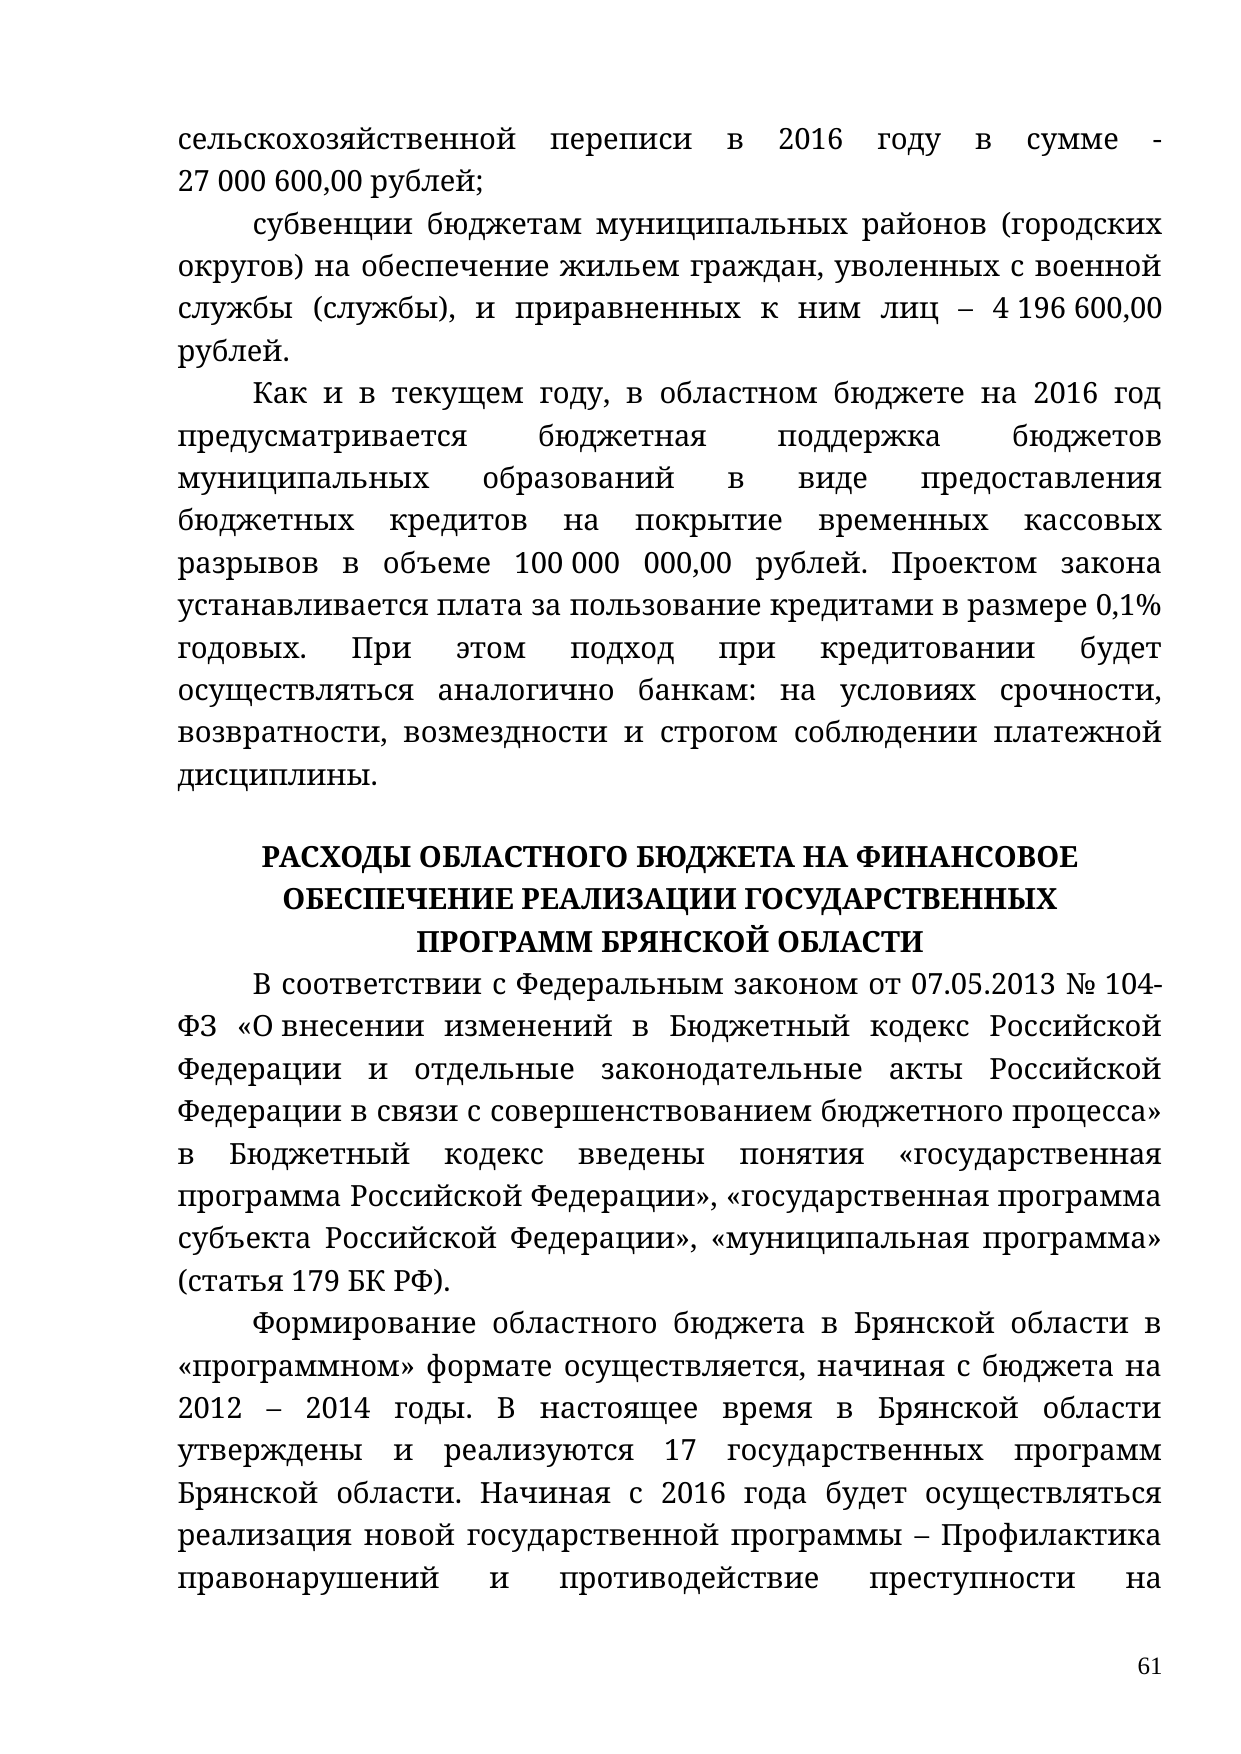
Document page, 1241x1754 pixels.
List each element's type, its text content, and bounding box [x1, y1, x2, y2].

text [177, 118, 1162, 200]
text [177, 1302, 1162, 1597]
text субвенции бюджетам муниципальных районов (городских округов) на обеспечение жильем граждан, уволенных с военной службы (службы), и приравненных к ним лиц – 4 196 600,00 рублей. [177, 203, 1162, 370]
text В соответствии с Федеральным законом от 07.05.2013 № 104-ФЗ «О внесении изменений в Бюджетный кодекс Российской Федерации и отдельные законодательные акты Российской Федерации в связи с совершенствованием бюджетного процесса» в Бюджетный кодекс введены понятия «государственная программа Российской Федерации», «государственная программа субъекта Российской Федерации», «муниципальная программа» (статья 179 БК РФ). [177, 963, 1162, 1300]
text Как и в текущем году, в областном бюджете на 2016 год предусматривается бюджетная поддержка бюджетов муниципальных образований в виде предоставления бюджетных кредитов на покрытие временных кассовых разрывов в объеме 100 000 000,00 рублей. Проектом закона устанавливается плата за пользование кредитами в размере 0,1% годовых. При этом подход при кредитовании будет осуществляться аналогично банкам: на условиях срочности, возвратности, возмездности и строгом соблюдении платежной дисциплины. [177, 372, 1162, 794]
subtitle РАСХОДЫ ОБЛАСТНОГО БЮДЖЕТА НА ФИНАНСОВОЕ ОБЕСПЕЧЕНИЕ РЕАЛИЗАЦИИ ГОСУДАРСТВЕННЫХ ПРОГРАММ БРЯНСКОЙ ОБЛАСТИ [177, 836, 1162, 961]
